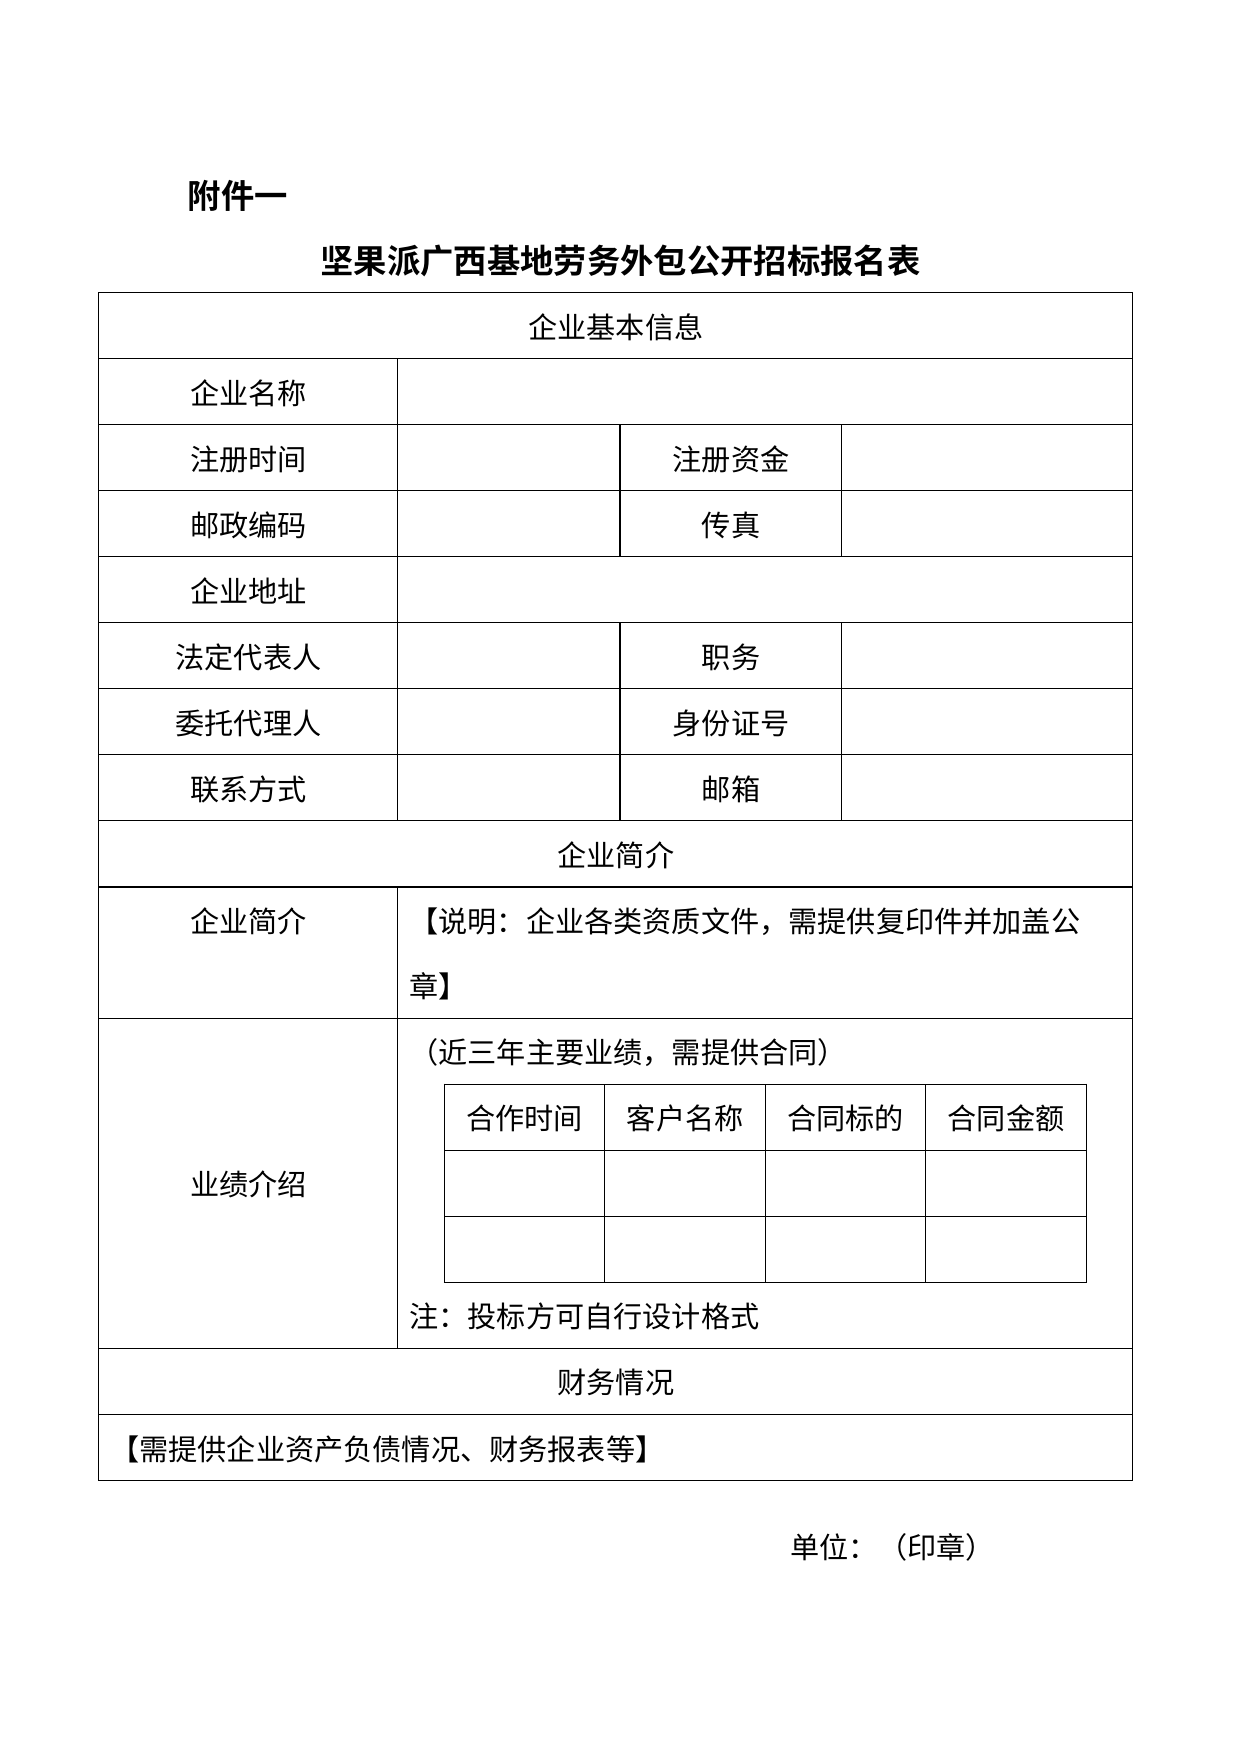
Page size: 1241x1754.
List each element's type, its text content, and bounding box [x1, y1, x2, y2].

table_cell [842, 623, 1132, 688]
table_cell [842, 689, 1132, 754]
table_cell 注册时间 [99, 425, 397, 490]
table_cell 委托代理人 [99, 689, 397, 754]
table_cell [398, 623, 619, 688]
table_cell 企业简介 [99, 821, 1132, 886]
text 附件一 [187, 162, 1053, 227]
table_cell 【需提供企业资产负债情况、财务报表等】 [99, 1415, 1132, 1480]
table_cell 联系方式 [99, 755, 397, 820]
text 单位：（印章） [187, 1513, 994, 1578]
table_cell [842, 755, 1132, 820]
table_cell 业绩介绍 [99, 1019, 397, 1348]
table_cell 邮箱 [621, 755, 841, 820]
text 坚果派广西基地劳务外包公开招标报名表 [187, 227, 1053, 292]
table_cell [398, 359, 1132, 424]
table_cell 企业名称 [99, 359, 397, 424]
table_cell 【说明：企业各类资质文件，需提供复印件并加盖公章】 [398, 888, 1132, 1017]
table_cell 法定代表人 [99, 623, 397, 688]
table_cell 财务情况 [99, 1349, 1132, 1414]
table_cell （近三年主要业绩，需提供合同） 注：投标方可自行设计格式 [398, 1019, 1132, 1348]
table_cell 企业简介 [99, 888, 397, 1017]
table_cell [842, 491, 1132, 556]
table_cell [398, 425, 619, 490]
table_cell [842, 425, 1132, 490]
table_cell 注册资金 [621, 425, 841, 490]
table_cell [398, 491, 619, 556]
table_cell 传真 [621, 491, 841, 556]
table_cell [398, 689, 619, 754]
table_header 企业基本信息 [99, 293, 1132, 358]
table_cell 企业地址 [99, 557, 397, 622]
table_cell [398, 755, 619, 820]
table_cell [398, 557, 1132, 622]
table_cell 职务 [621, 623, 841, 688]
table_cell 身份证号 [621, 689, 841, 754]
table_cell 邮政编码 [99, 491, 397, 556]
